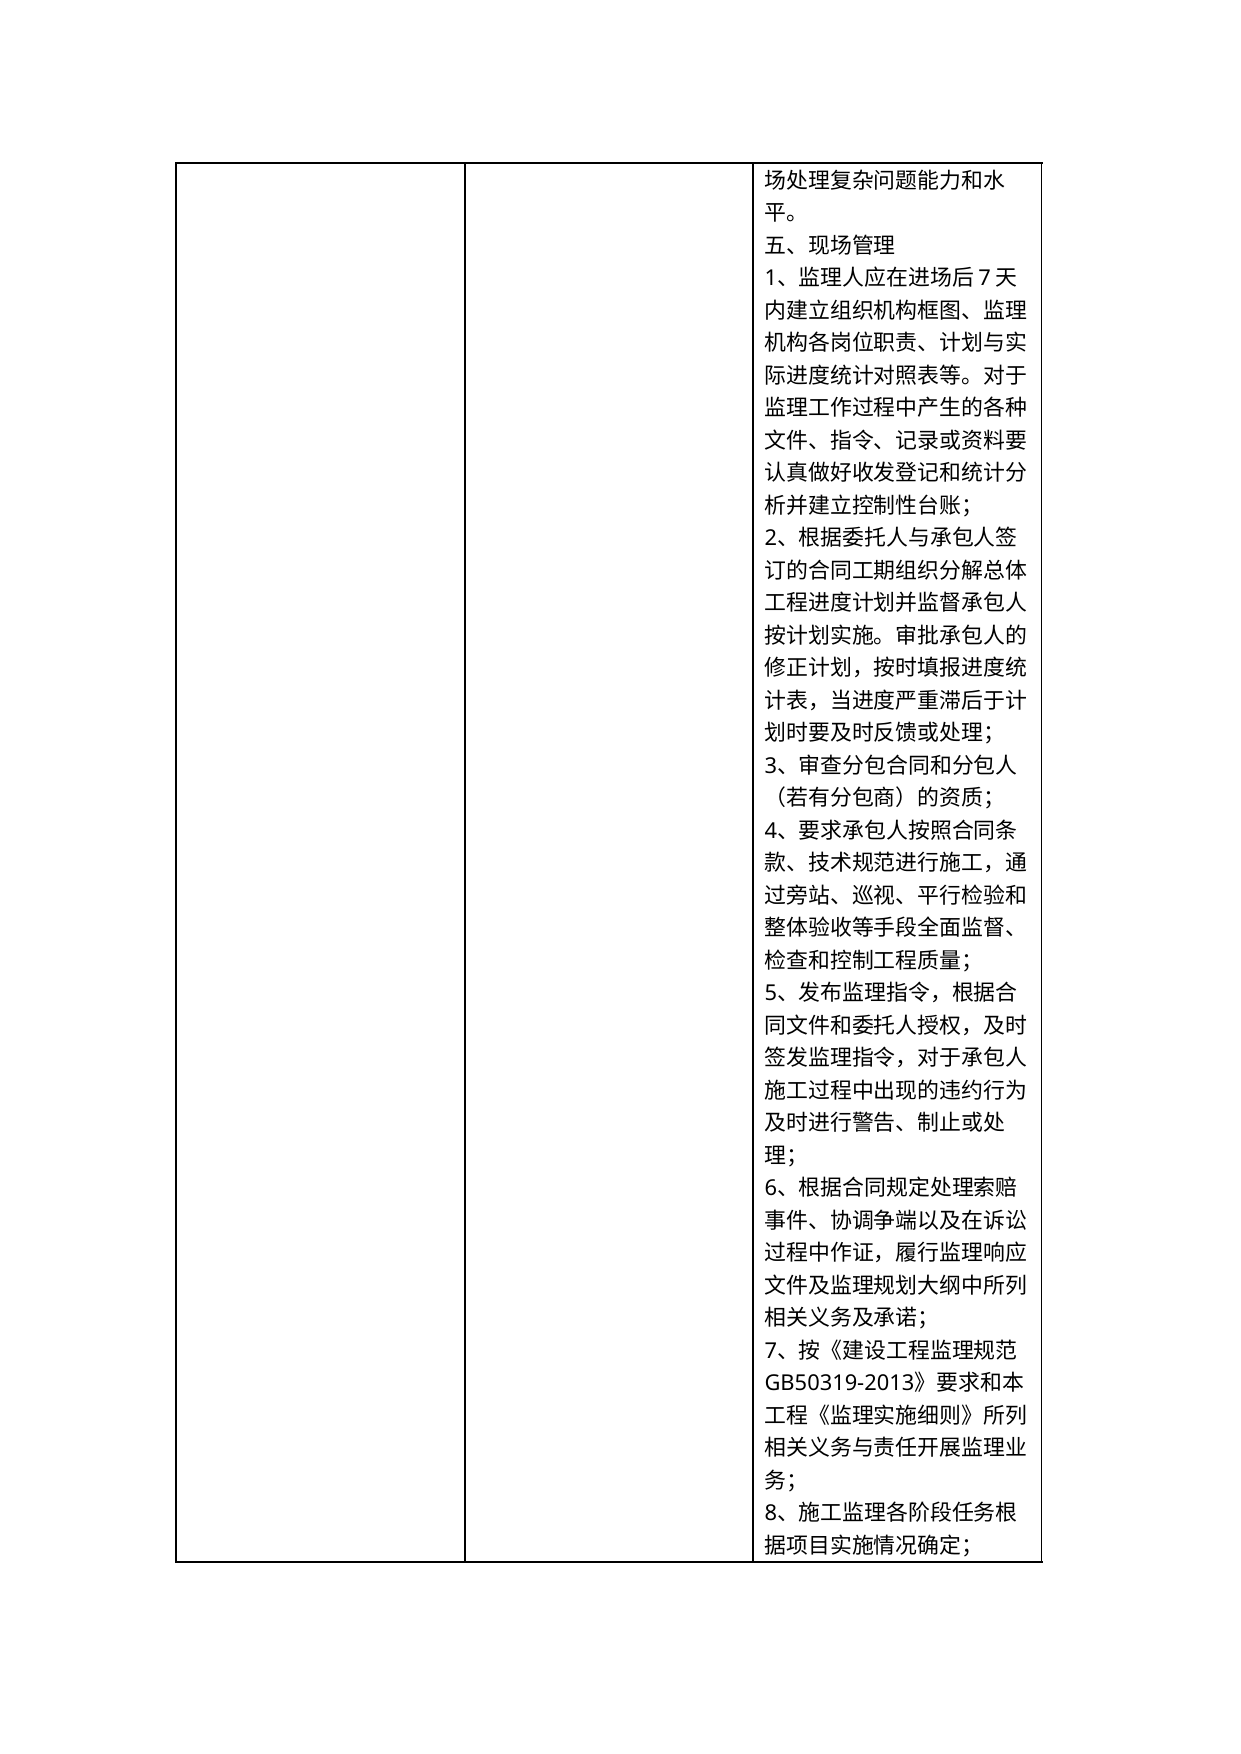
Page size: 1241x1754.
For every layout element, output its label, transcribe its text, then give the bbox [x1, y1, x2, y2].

table_cell 1 [177, 164, 464, 1561]
table_cell [466, 164, 752, 1561]
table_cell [754, 164, 1041, 1561]
